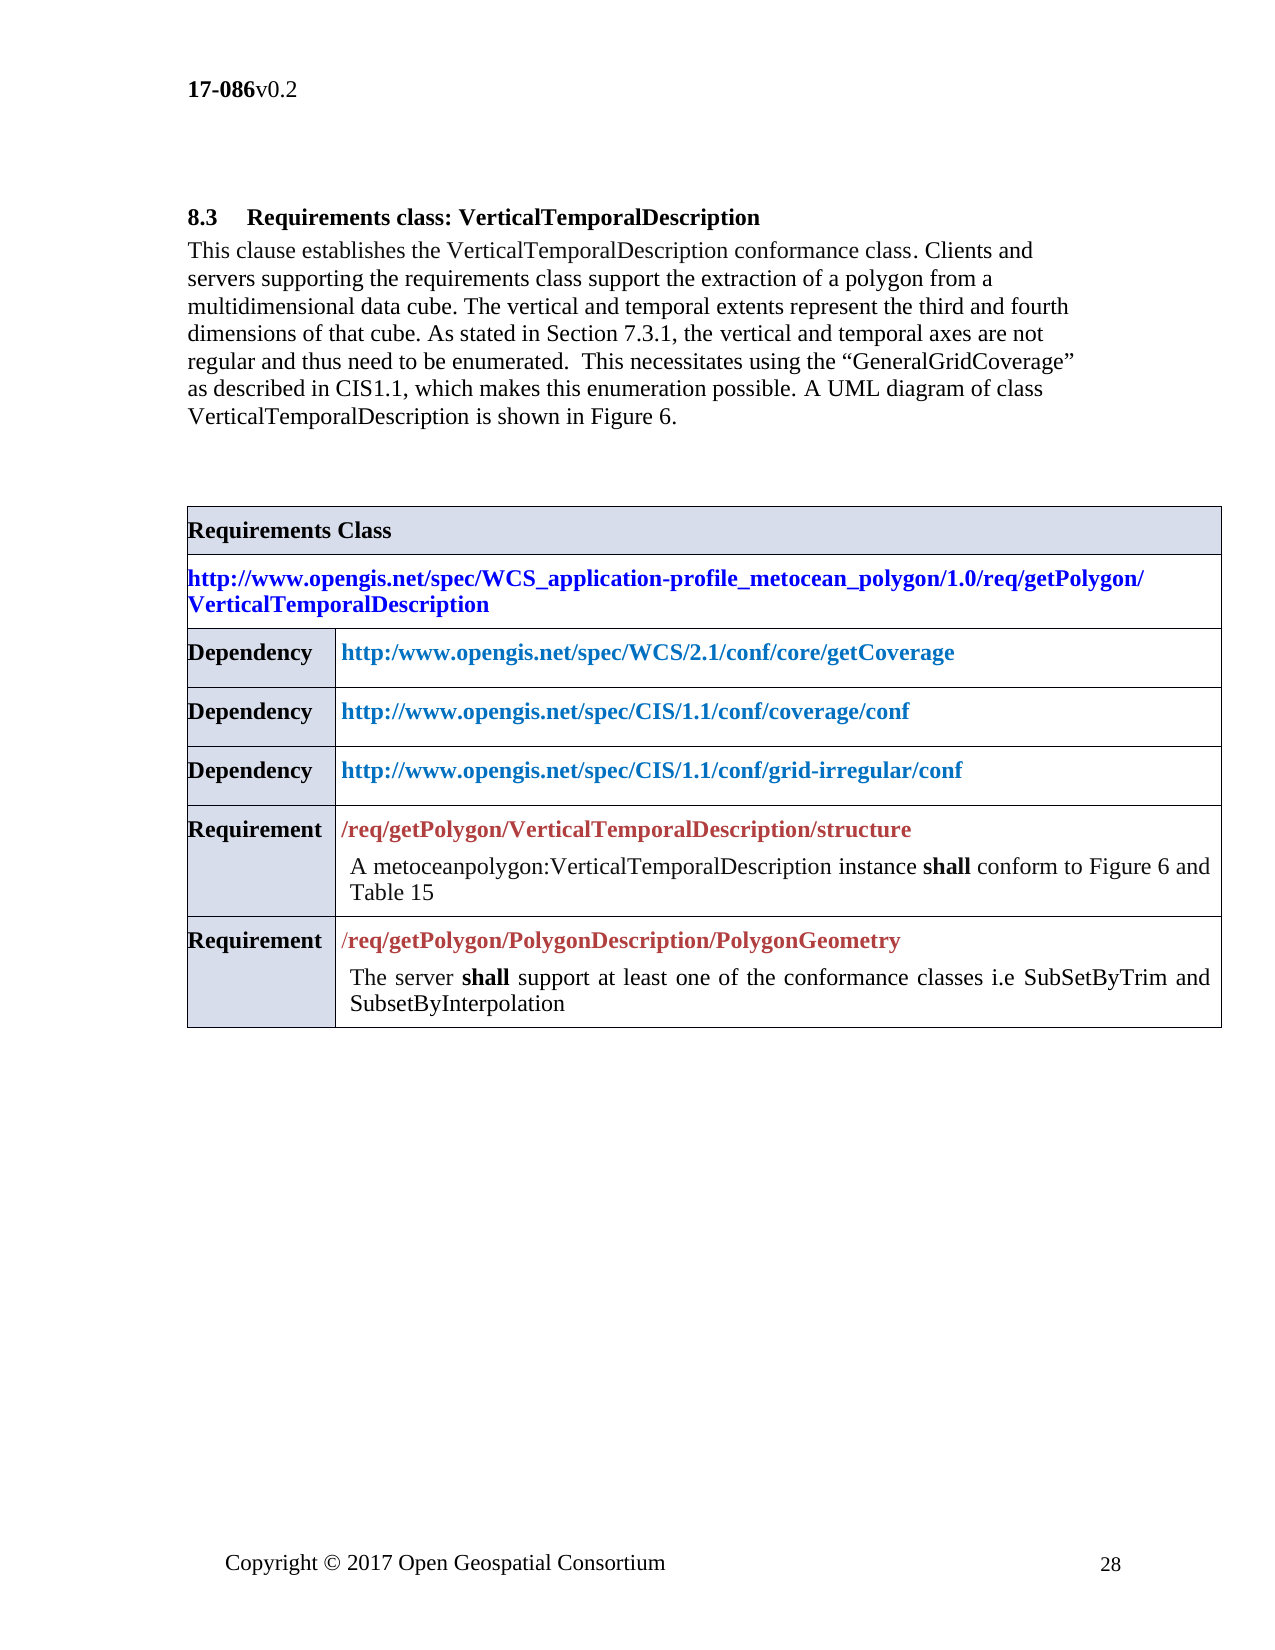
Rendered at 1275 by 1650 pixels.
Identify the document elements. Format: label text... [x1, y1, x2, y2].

table_cell Dependency [188, 747, 335, 805]
table_cell Dependency [188, 688, 335, 746]
table_cell /req/getPolygon/VerticalTemporalDescription/structure A metoceanpolygon:VerticalTemporalDescription instance shall conform to Figure 6 and Table 15 [336, 806, 1221, 916]
table_cell Requirement [188, 917, 335, 1027]
subtitle Requirements class: VerticalTemporalDescription [187, 203, 1087, 230]
table_header Requirements Class [188, 507, 1221, 554]
table_cell http://www.opengis.net/spec/CIS/1.1/conf/coverage/conf [336, 688, 1221, 746]
text This clause establishes the VerticalTemporalDescription conformance class. Clients and servers supporting the requirements class support the extraction of a polygon from a multidimensional data cube. The vertical and temporal extents represent the third and fourth dimensions of that cube. As stated in Section 7.3.1, the vertical and temporal axes are not regular and thus need to be enumerated. This necessitates using the “GeneralGridCoverage” as described in CIS1.1, which makes this enumeration possible. A UML diagram of class VerticalTemporalDescription is shown in Figure 6. [187, 236, 1087, 430]
table_cell Requirement [188, 806, 335, 916]
table_cell http://www.opengis.net/spec/WCS_application-profile_metocean_polygon/1.0/req/getPolygon/VerticalTemporalDescription [188, 555, 1221, 628]
table_cell Dependency [188, 629, 335, 687]
table_cell /req/getPolygon/PolygonDescription/PolygonGeometry The server shall support at least one of the conformance classes i.e SubSetByTrim and SubsetByInterpolation [336, 917, 1221, 1027]
table_cell http://www.opengis.net/spec/CIS/1.1/conf/grid-irregular/conf [336, 747, 1221, 805]
table_cell http:/www.opengis.net/spec/WCS/2.1/conf/core/getCoverage [336, 629, 1221, 687]
